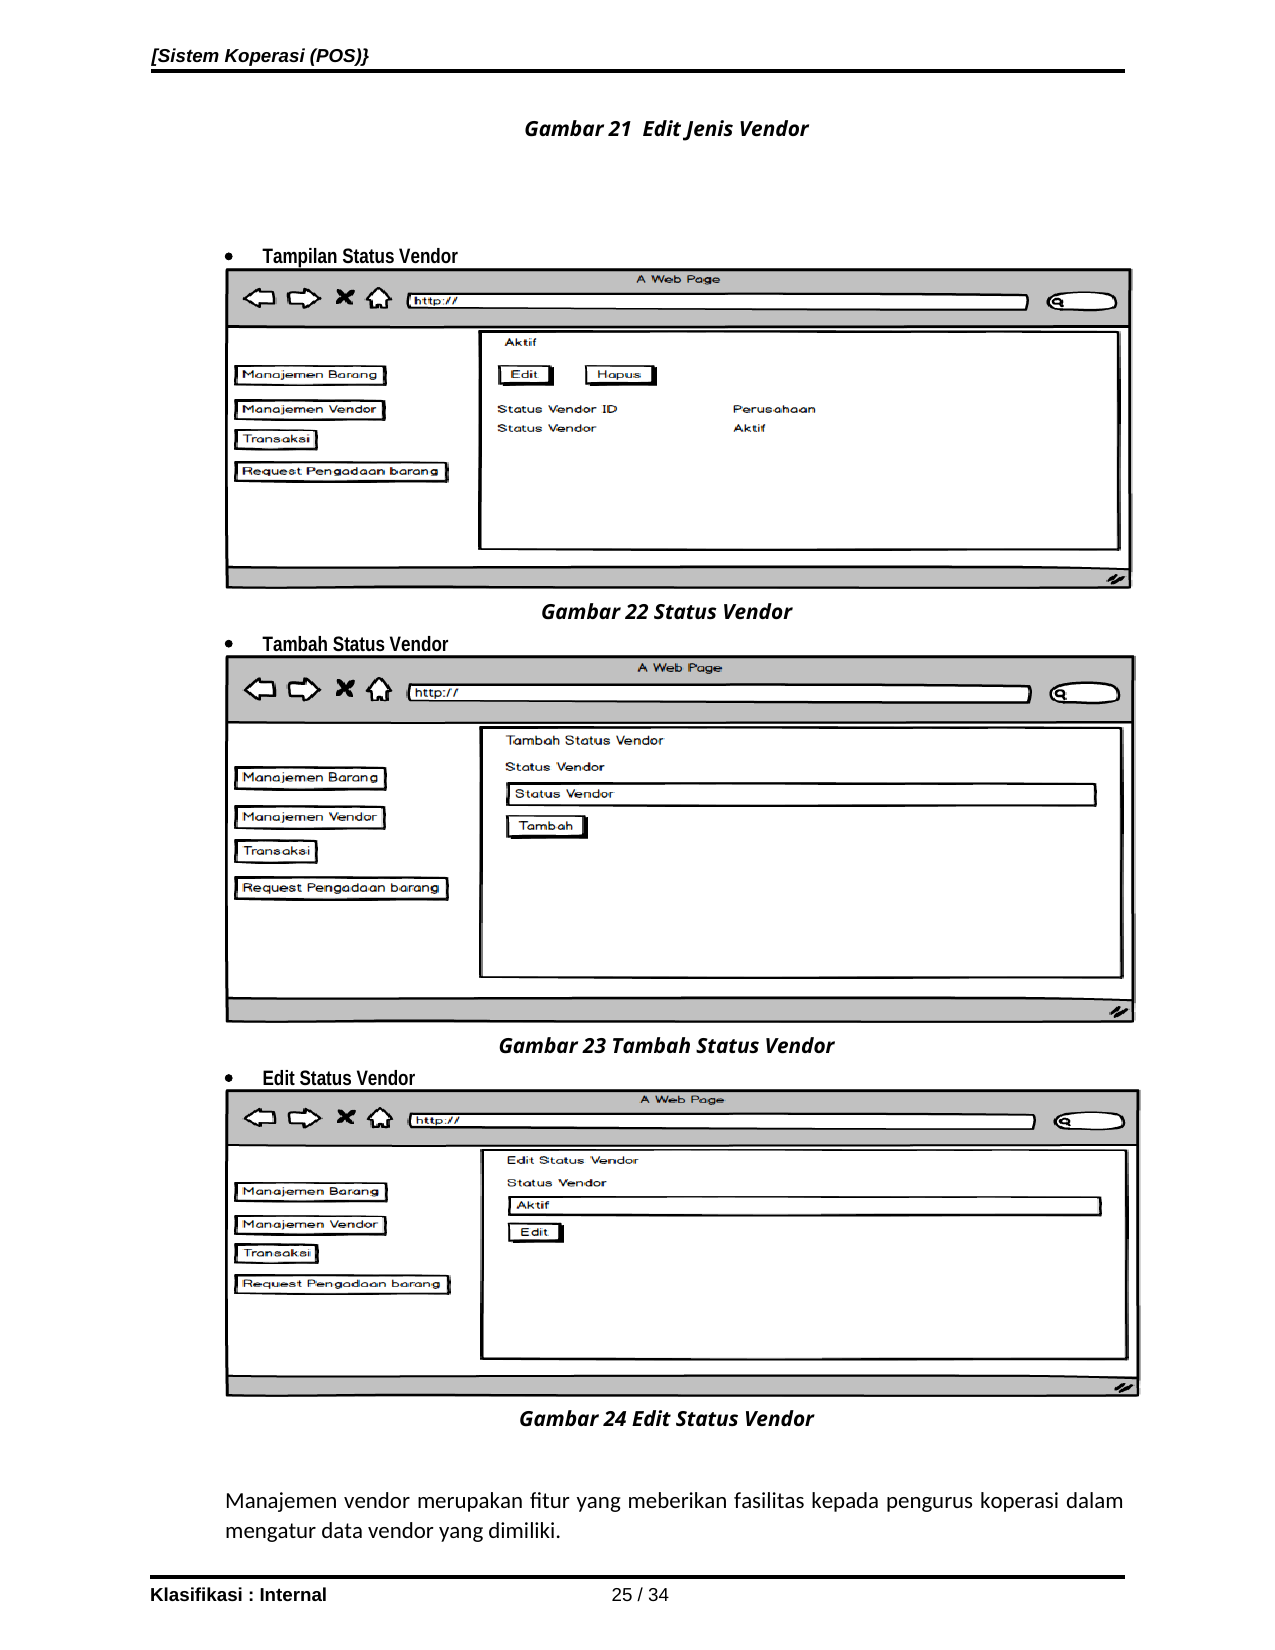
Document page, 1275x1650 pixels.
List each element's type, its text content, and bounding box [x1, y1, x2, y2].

list Tambah Status Vendor [225, 632, 1125, 655]
picture [225, 655, 1136, 1023]
text Manajemen vendor merupakan fitur yang meberikan fasilitas kepada pengurus koperasi dalam mengatur data vendor yang dimiliki. [225, 1486, 1125, 1544]
list Edit Status Vendor [225, 1066, 1125, 1089]
list Tampilan Status Vendor [225, 244, 1125, 268]
picture [225, 268, 1133, 589]
picture [225, 1089, 1141, 1397]
